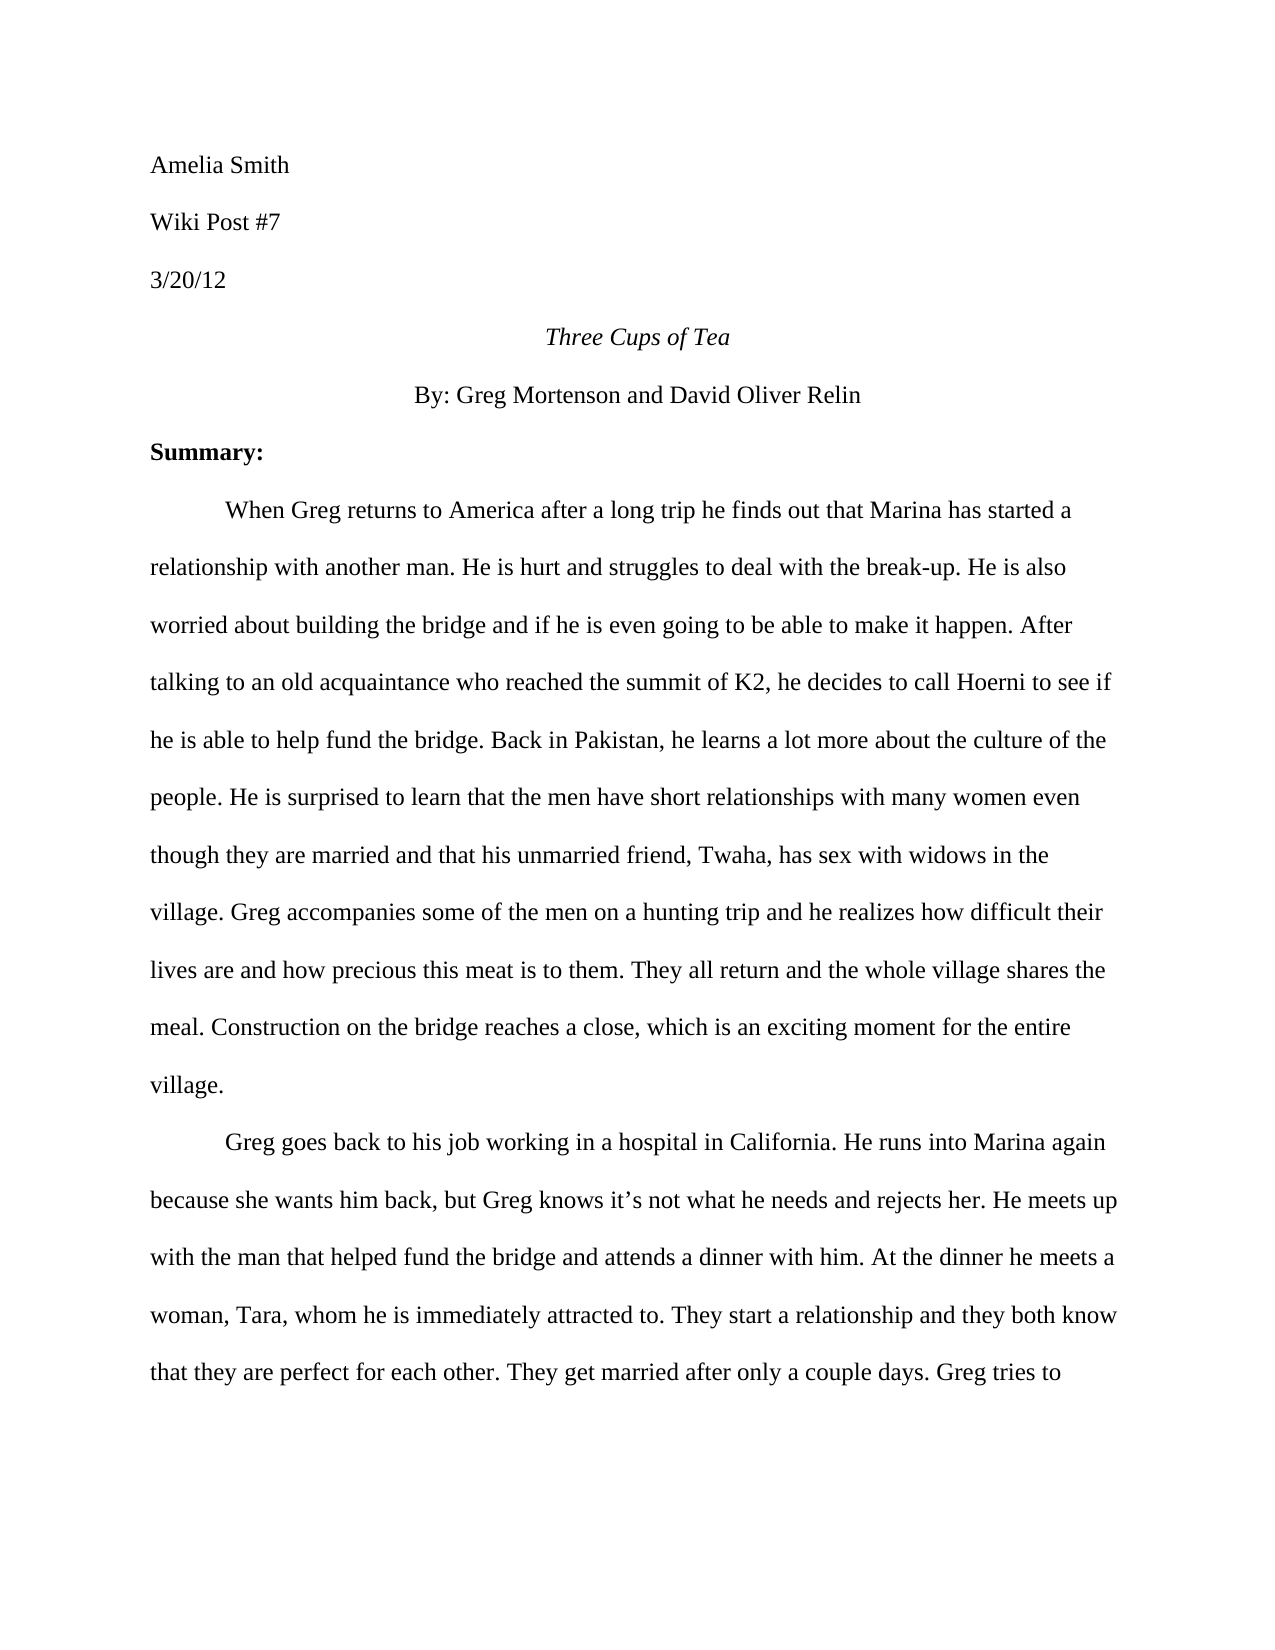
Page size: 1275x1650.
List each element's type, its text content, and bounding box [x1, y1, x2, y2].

text Wiki Post #7 [150, 207, 1125, 236]
text 3/20/12 [150, 265, 1125, 294]
text Amelia Smith [150, 150, 1125, 179]
text Three Cups of Tea [150, 322, 1125, 351]
text By: Greg Mortenson and David Oliver Relin [150, 380, 1125, 409]
text When Greg returns to America after a long trip he finds out that Marina has started a relationship with another man. He is hurt and struggles to deal with the break-up. He is also worried about building the bridge and if he is even going to be able to make it happen. After talking to an old acquaintance who reached the summit of K2, he decides to call Hoerni to see if he is able to help fund the bridge. Back in Pakistan, he learns a lot more about the culture of the people. He is surprised to learn that the men have short relationships with many women even though they are married and that his unmarried friend, Twaha, has sex with widows in the village. Greg accompanies some of the men on a hunting trip and he realizes how difficult their lives are and how precious this meat is to them. They all return and the whole village shares the meal. Construction on the bridge reaches a close, which is an exciting moment for the entire village. [150, 495, 1125, 1099]
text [150, 1127, 1125, 1386]
text Summary: [150, 437, 1125, 466]
